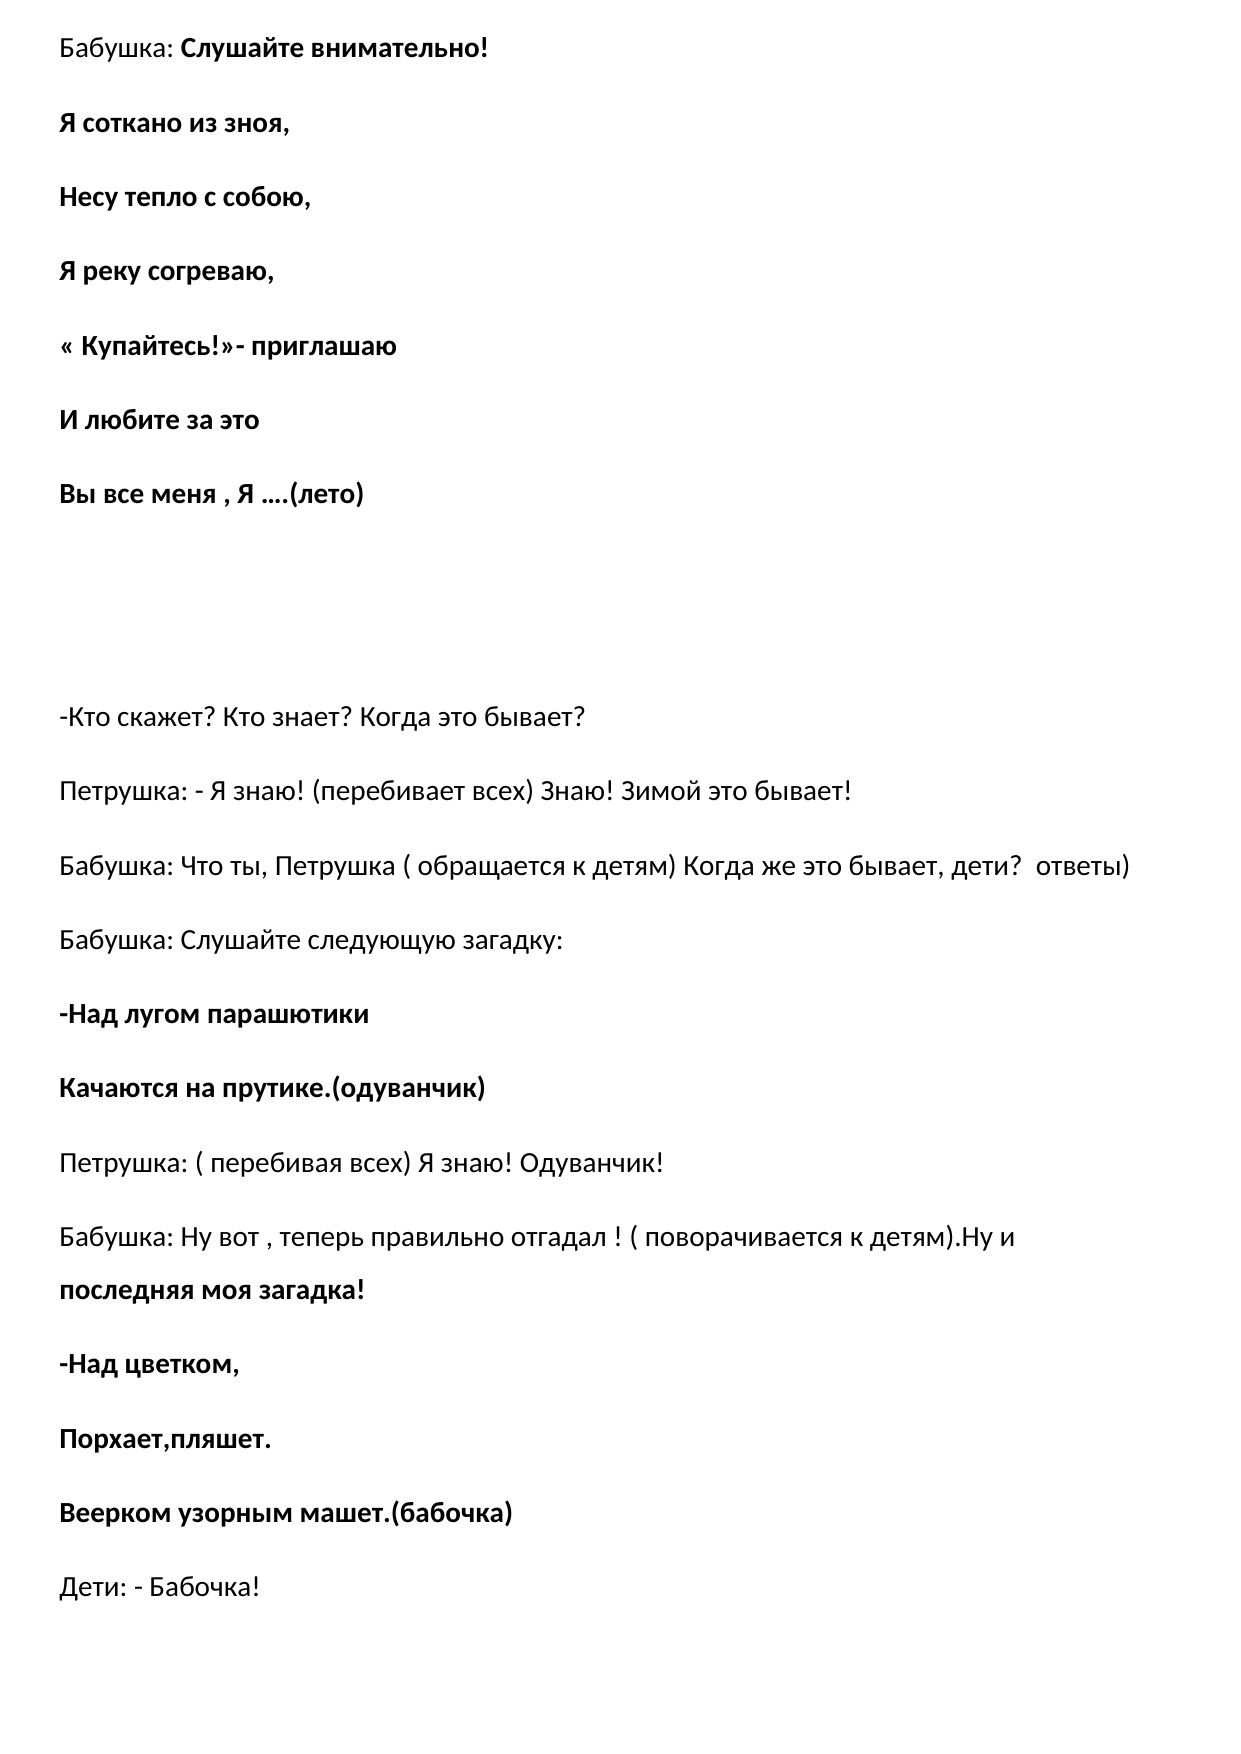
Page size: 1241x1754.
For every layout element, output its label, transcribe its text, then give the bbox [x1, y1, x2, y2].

text Я соткано из зноя, [59, 104, 1152, 139]
text Петрушка: - Я знаю! (перебивает всех) Знаю! Зимой это бывает! [59, 772, 1152, 808]
text Веерком узорным машет.(бабочка) [59, 1494, 1152, 1530]
text Несу тепло с собою, [59, 178, 1152, 214]
text Бабушка: Что ты, Петрушка ( обращается к детям) Когда же это бывает, дети? ответы) [59, 847, 1152, 882]
text Вы все меня , Я ….(лето) [59, 475, 1152, 511]
text -Над лугом парашютики [59, 995, 1152, 1031]
text « Купайтесь!»- приглашаю [59, 327, 1152, 362]
text -Над цветком, [59, 1346, 1152, 1381]
text Я реку согреваю, [59, 252, 1152, 288]
text Порхает,пляшет. [59, 1420, 1152, 1456]
text Бабушка: Ну вот , теперь правильно отгадал ! ( поворачивается к детям).Ну и последняя моя загадка! [59, 1218, 1152, 1307]
text Бабушка: Слушайте внимательно! [59, 29, 1152, 65]
text Петрушка: ( перебивая всех) Я знаю! Одуванчик! [59, 1144, 1152, 1179]
text Дети: - Бабочка! [59, 1568, 1152, 1604]
text Бабушка: Слушайте следующую загадку: [59, 921, 1152, 956]
text И любите за это [59, 401, 1152, 437]
text -Кто скажет? Кто знает? Когда это бывает? [59, 698, 1152, 734]
text Качаются на прутике.(одуванчик) [59, 1069, 1152, 1105]
